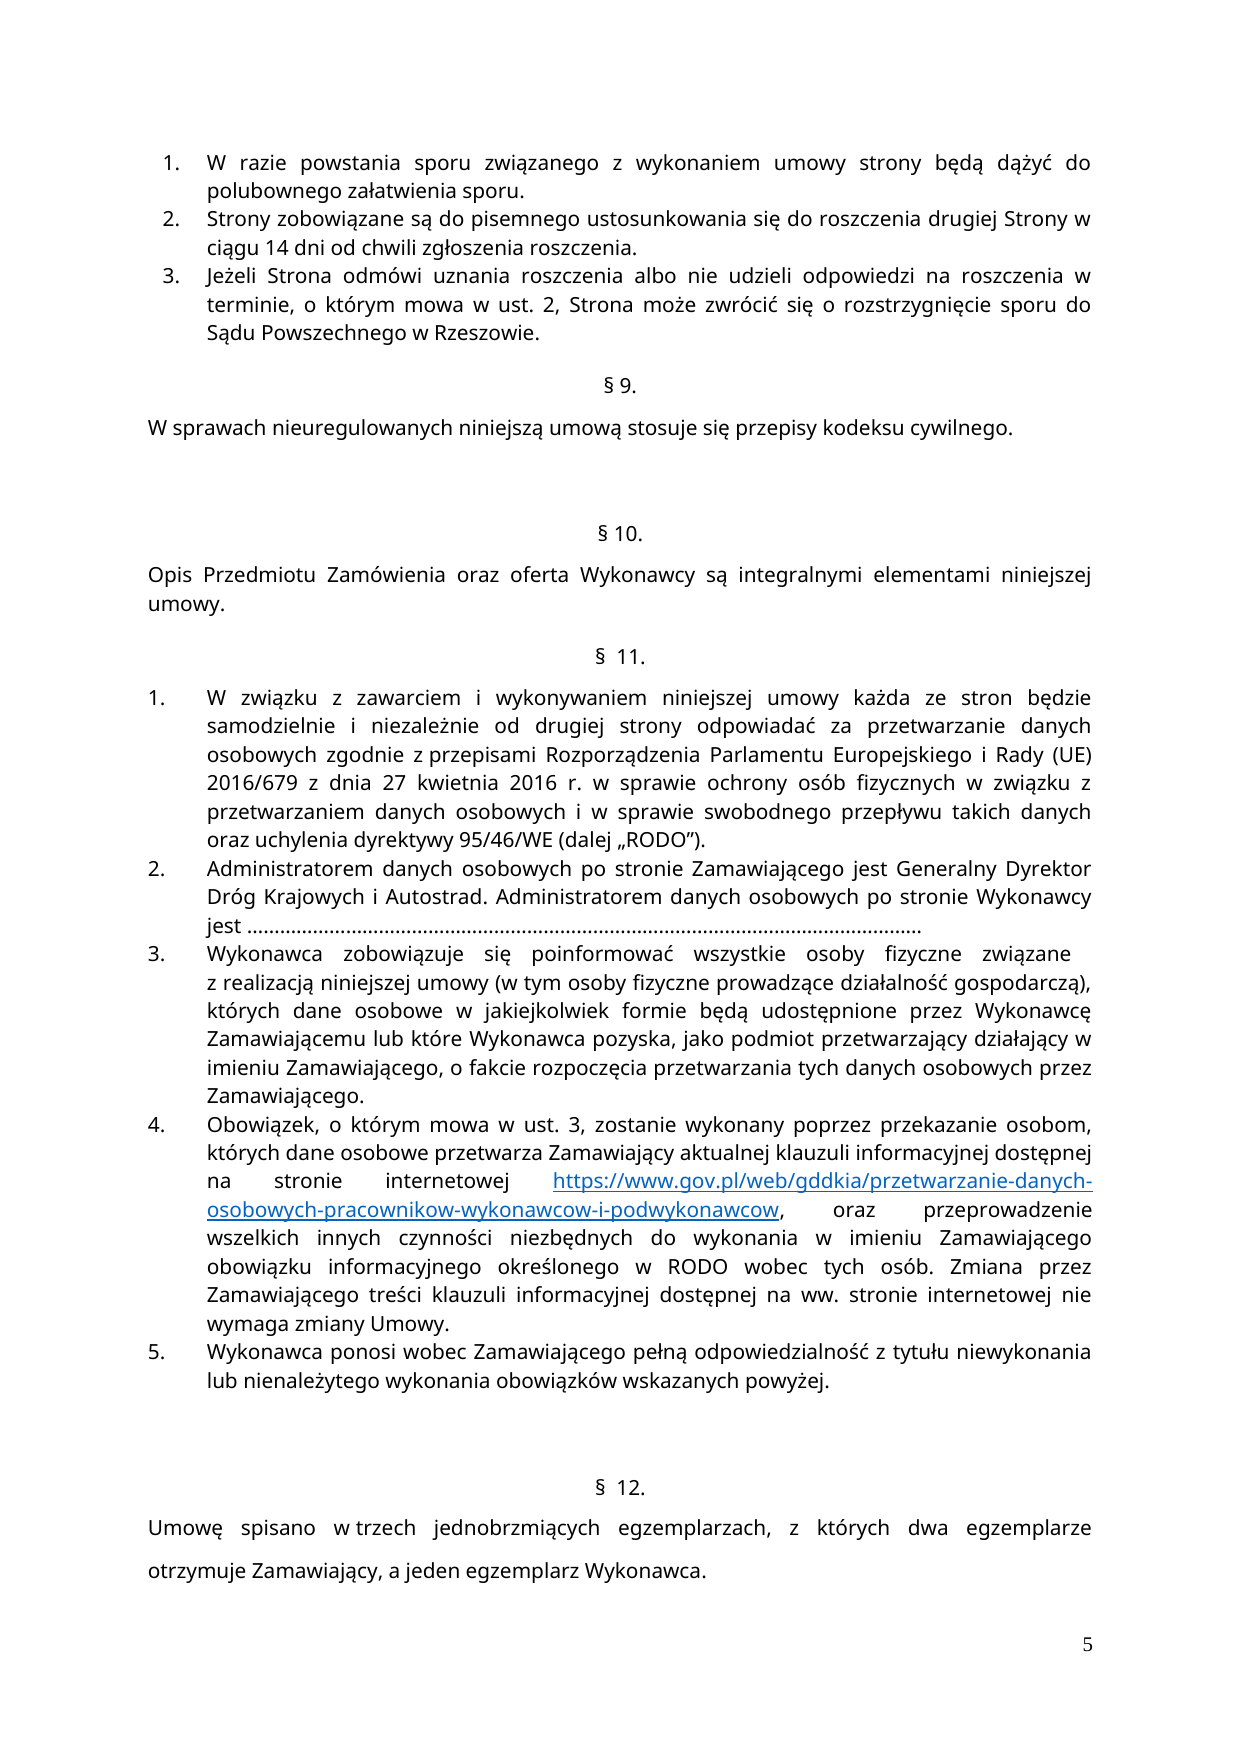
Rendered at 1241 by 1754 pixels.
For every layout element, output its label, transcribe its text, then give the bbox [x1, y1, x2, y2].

text § 12. [148, 1473, 1093, 1501]
list Administratorem danych osobowych po stronie Zamawiającego jest Generalny Dyrektor Dróg Krajowych i Autostrad. Administratorem danych osobowych po stronie Wykonawcy jest …………………………………………………………………………………………………………… [148, 854, 1093, 939]
list Wykonawca ponosi wobec Zamawiającego pełną odpowiedzialność z tytułu niewykonania lub nienależytego wykonania obowiązków wskazanych powyżej. [148, 1337, 1093, 1394]
list Wykonawca zobowiązuje się poinformować wszystkie osoby fizyczne związane z realizacją niniejszej umowy (w tym osoby fizyczne prowadzące działalność gospodarczą), których dane osobowe w jakiejkolwiek formie będą udostępnione przez Wykonawcę Zamawiającemu lub które Wykonawca pozyska, jako podmiot przetwarzający działający w imieniu Zamawiającego, o fakcie rozpoczęcia przetwarzania tych danych osobowych przez Zamawiającego. [148, 939, 1093, 1110]
text W sprawach nieuregulowanych niniejszą umową stosuje się przepisy kodeksu cywilnego. [148, 413, 1093, 441]
text § 10. [148, 519, 1093, 548]
list W razie powstania sporu związanego z wykonaniem umowy strony będą dążyć do polubownego załatwienia sporu. [162, 148, 1093, 204]
text Umowę spisano w trzech jednobrzmiących egzemplarzach, z których dwa egzemplarze otrzymuje Zamawiający, a jeden egzemplarz Wykonawca. [148, 1513, 1093, 1584]
list Strony zobowiązane są do pisemnego ustosunkowania się do roszczenia drugiej Strony w ciągu 14 dni od chwili zgłoszenia roszczenia. [162, 204, 1093, 261]
text Opis Przedmiotu Zamówienia oraz oferta Wykonawcy są integralnymi elementami niniejszej umowy. [148, 560, 1093, 617]
list Jeżeli Strona odmówi uznania roszczenia albo nie udzieli odpowiedzi na roszczenia w terminie, o którym mowa w ust. 2, Strona może zwrócić się o rozstrzygnięcie sporu do Sądu Powszechnego w Rzeszowie. [162, 261, 1093, 347]
list W związku z zawarciem i wykonywaniem niniejszej umowy każda ze stron będzie samodzielnie i niezależnie od drugiej strony odpowiadać za przetwarzanie danych osobowych zgodnie z przepisami Rozporządzenia Parlamentu Europejskiego i Rady (UE) 2016/679 z dnia 27 kwietnia 2016 r. w sprawie ochrony osób fizycznych w związku z przetwarzaniem danych osobowych i w sprawie swobodnego przepływu takich danych oraz uchylenia dyrektywy 95/46/WE (dalej „RODO”). [148, 683, 1093, 854]
list Obowiązek, o którym mowa w ust. 3, zostanie wykonany poprzez przekazanie osobom, których dane osobowe przetwarza Zamawiający aktualnej klauzuli informacyjnej dostępnej na stronie internetowej https://www.gov.pl/web/gddkia/przetwarzanie-danych-osobowych-pracownikow-wykonawcow-i-podwykonawcow, oraz przeprowadzenie wszelkich innych czynności niezbędnych do wykonania w imieniu Zamawiającego obowiązku informacyjnego określonego w RODO wobec tych osób. Zmiana przez Zamawiającego treści klauzuli informacyjnej dostępnej na ww. stronie internetowej nie wymaga zmiany Umowy. [148, 1110, 1093, 1337]
text § 9. [148, 372, 1093, 400]
text § 11. [148, 642, 1093, 671]
